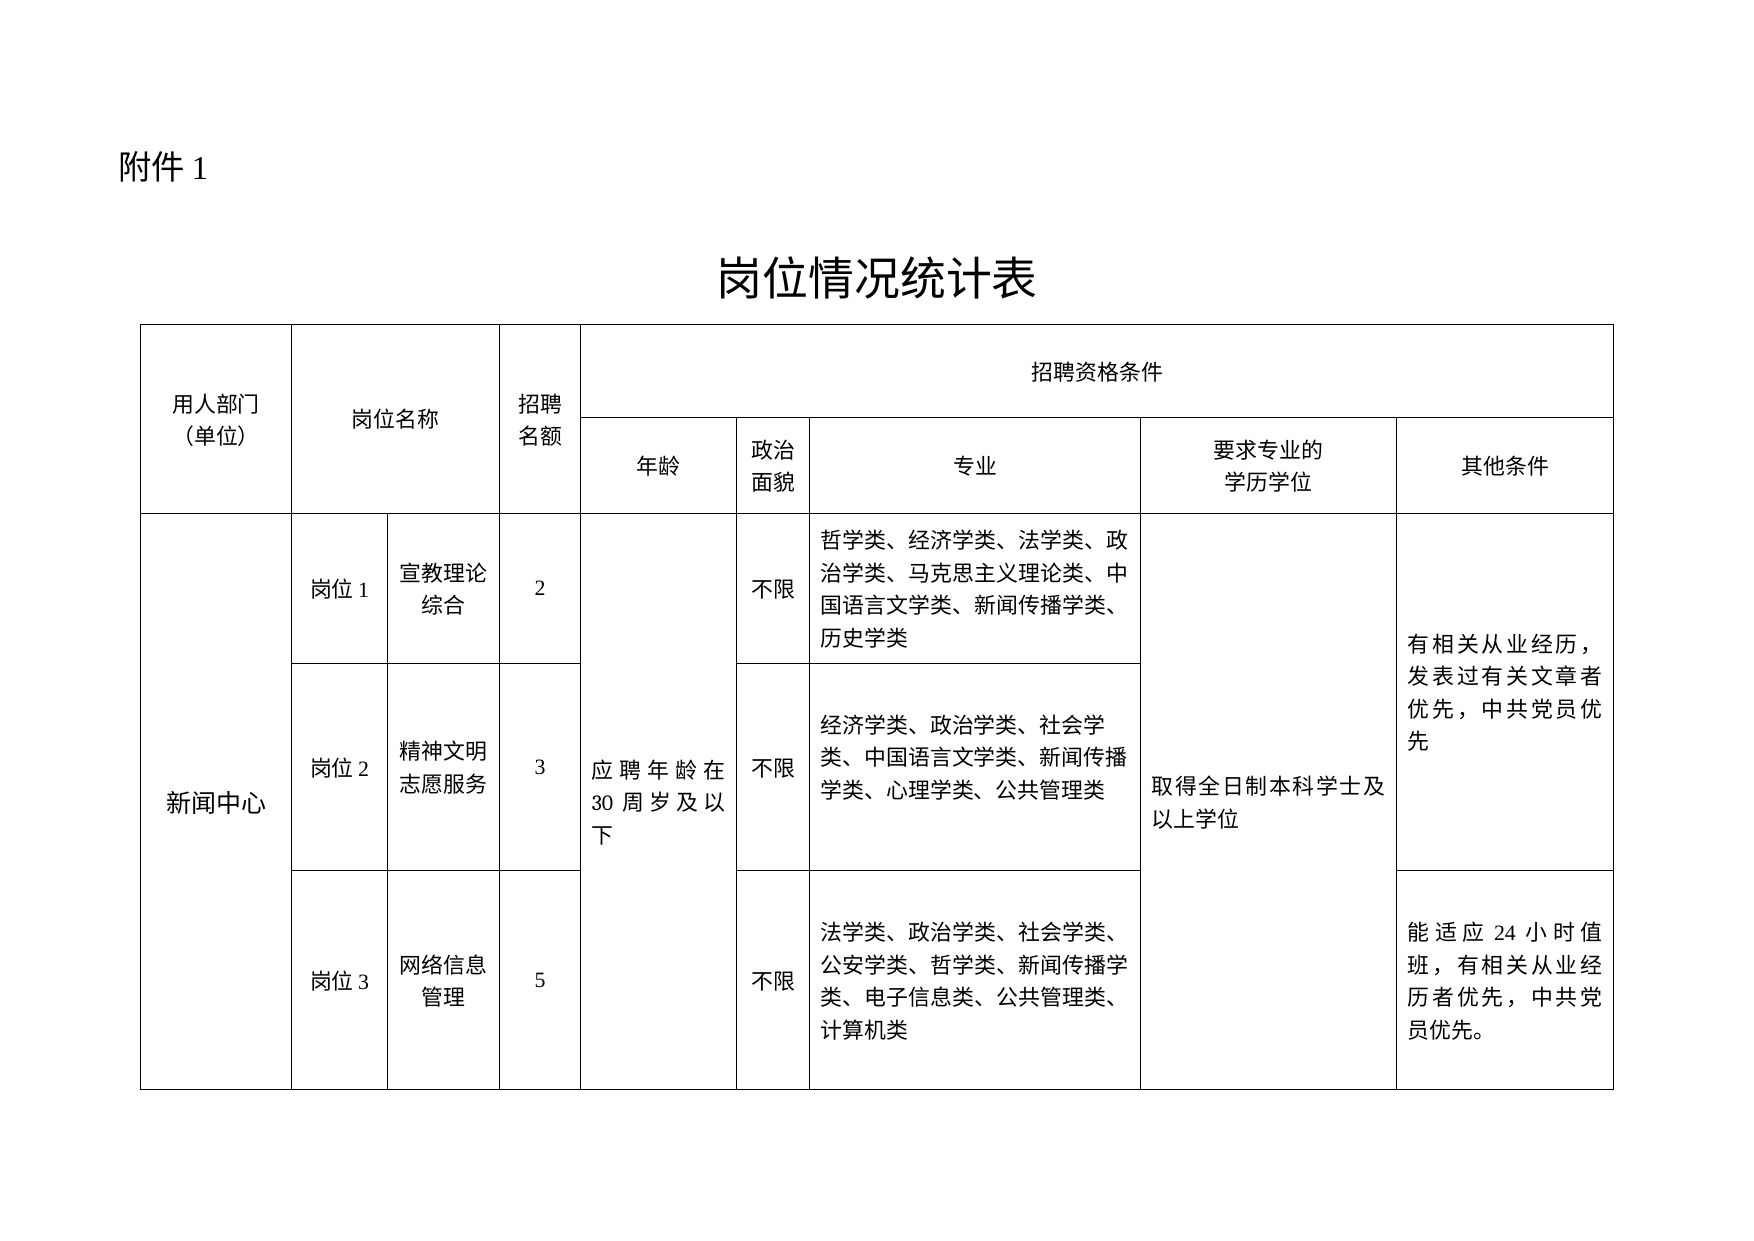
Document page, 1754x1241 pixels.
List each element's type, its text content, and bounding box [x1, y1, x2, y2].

table_cell 要求专业的 学历学位 [1141, 418, 1396, 512]
table_cell 政治 面貌 [737, 418, 809, 512]
table_cell 年龄 [581, 418, 736, 512]
table_cell 专业 [810, 418, 1140, 512]
table_header 招聘资格条件 [581, 325, 1613, 417]
table_cell 岗位1 [292, 514, 387, 662]
table_cell 岗位3 [292, 871, 387, 1089]
text 附件1 [118, 133, 1636, 198]
table_cell 其他条件 [1397, 418, 1613, 512]
table_cell 网络信息管理 [388, 871, 499, 1089]
table_cell 5 [500, 871, 580, 1089]
text 岗位情况统计表 [118, 227, 1636, 324]
table_cell 新闻中心 [141, 514, 291, 1089]
table_cell 精神文明 志愿服务 [388, 664, 499, 869]
table_cell 3 [500, 664, 580, 869]
table_cell 宣教理论综合 [388, 514, 499, 662]
table_cell 岗位2 [292, 664, 387, 869]
table_cell 2 [500, 514, 580, 662]
table_cell 能适应24小时值班，有相关从业经历者优先，中共党员优先。 [1397, 871, 1613, 1089]
table_cell 取得全日制本科学士及以上学位 [1141, 514, 1396, 1089]
table_header 用人部门 （单位） [141, 325, 291, 512]
table_cell 不限 [737, 871, 809, 1089]
table_cell 不限 [737, 664, 809, 869]
table_header 岗位名称 [292, 325, 499, 512]
table_cell 不限 [737, 514, 809, 662]
table_header 招聘 名额 [500, 325, 580, 512]
table_cell 有相关从业经历，发表过有关文章者优先，中共党员优先 [1397, 514, 1613, 869]
table_cell 哲学类、经济学类、法学类、政治学类、马克思主义理论类、中国语言文学类、新闻传播学类、历史学类 [810, 514, 1140, 662]
table_cell 法学类、政治学类、社会学类、公安学类、哲学类、新闻传播学类、电子信息类、公共管理类、计算机类 [810, 871, 1140, 1089]
table_cell 应聘年龄在30周岁及以下 [581, 514, 736, 1089]
table_cell 经济学类、政治学类、社会学类、中国语言文学类、新闻传播学类、心理学类、公共管理类 [810, 664, 1140, 869]
